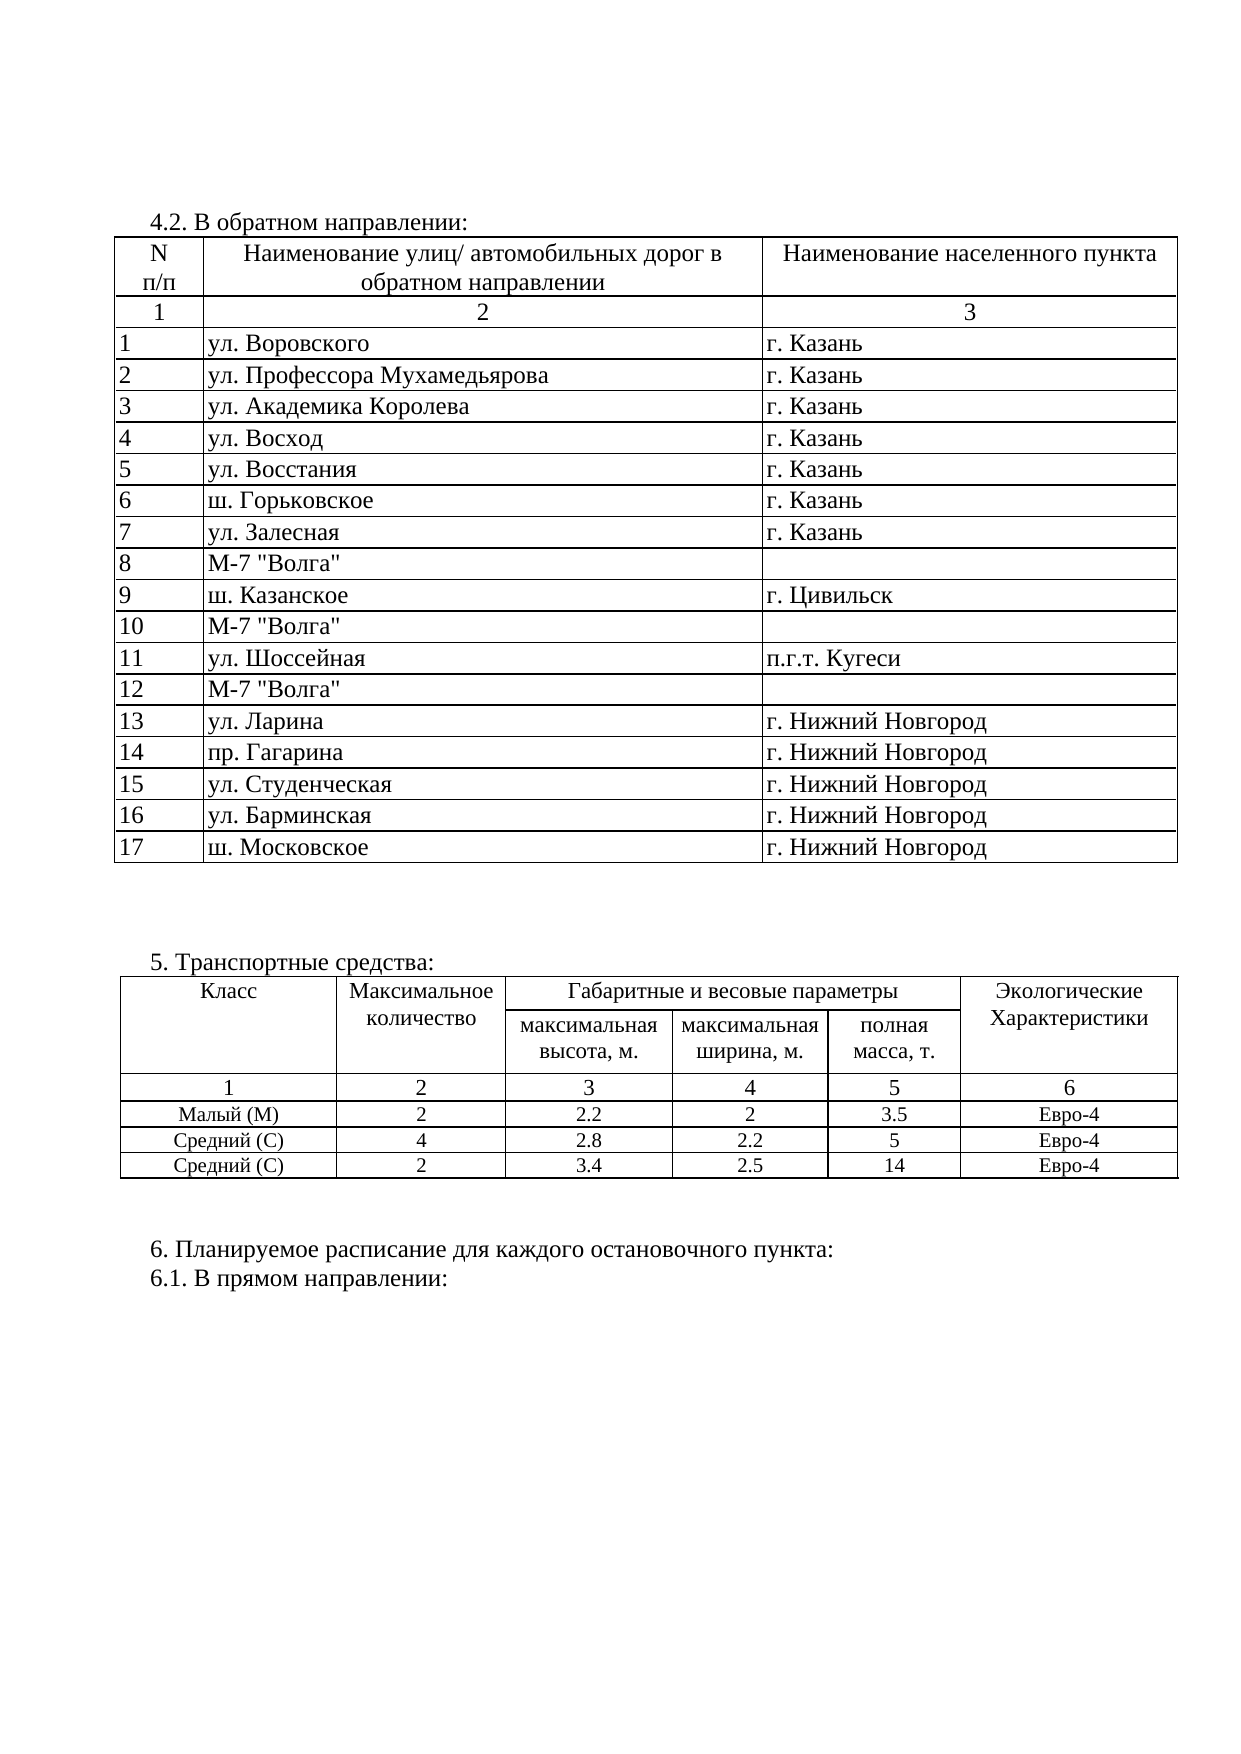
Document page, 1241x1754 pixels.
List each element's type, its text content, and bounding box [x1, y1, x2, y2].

table_cell ул. Студенческая [204, 769, 762, 799]
table_cell 12 [115, 674, 203, 704]
table_cell г. Казань [763, 421, 1177, 453]
table_cell Средний (С) [121, 1153, 336, 1177]
table_cell 3.4 [506, 1153, 672, 1177]
table_cell [763, 547, 1177, 578]
table_cell Евро-4 [961, 1128, 1177, 1152]
table_cell г. Цивильск [763, 579, 1177, 610]
table_cell 2.5 [673, 1153, 827, 1177]
table_cell 11 [115, 643, 203, 673]
table_cell ш. Горьковское [204, 486, 762, 516]
table_cell 1 [121, 1074, 336, 1100]
table_cell 2.8 [506, 1128, 672, 1152]
table_cell г. Казань [763, 516, 1177, 547]
table_cell 2 [337, 1102, 505, 1126]
table_cell 16 [115, 800, 203, 830]
table_cell 9 [115, 580, 203, 610]
table_header Наименование населенного пункта [763, 238, 1177, 295]
table_cell г. Казань [763, 358, 1177, 390]
table_cell 2 [204, 297, 762, 327]
table_cell 2.2 [506, 1102, 672, 1126]
table_cell ул. Барминская [204, 800, 762, 830]
table_cell 3 [763, 295, 1177, 327]
table_cell 3.5 [829, 1102, 960, 1126]
table_cell ул. Профессора Мухамедьярова [204, 360, 762, 390]
table_cell 6 [115, 485, 203, 516]
table_cell Евро-4 [961, 1102, 1177, 1126]
table_cell 2.2 [673, 1128, 827, 1152]
text 4.2. В обратном направлении: [150, 207, 1090, 236]
table_cell ул. Воровского [204, 328, 762, 358]
table_cell г. Нижний Новгород [763, 799, 1177, 830]
table_cell 3 [115, 391, 203, 421]
table_cell Евро-4 [961, 1153, 1177, 1177]
table_cell 2 [337, 1074, 505, 1100]
table_cell г. Казань [763, 484, 1177, 516]
table_cell [763, 610, 1177, 641]
table_header Габаритные и весовые параметры [506, 977, 960, 1009]
table_cell г. Казань [763, 453, 1177, 484]
table_header Экологические Характеристики [961, 977, 1177, 1072]
table_cell ул. Залесная [204, 517, 762, 547]
table_cell пр. Гагарина [204, 737, 762, 767]
table_cell 7 [115, 517, 203, 547]
table_cell п.г.т. Кугеси [763, 641, 1177, 673]
table_header Максимальное количество [337, 977, 505, 1072]
table_cell Малый (М) [121, 1102, 336, 1126]
table_cell 4 [673, 1074, 827, 1100]
table_cell М-7 "Волга" [204, 675, 762, 704]
table_cell М-7 "Волга" [204, 549, 762, 578]
table_cell г. Нижний Новгород [763, 767, 1177, 799]
table_cell 17 [115, 831, 203, 862]
text 6.1. В прямом направлении: [150, 1263, 1090, 1291]
table_cell г. Нижний Новгород [763, 736, 1177, 767]
table_cell М-7 "Волга" [204, 612, 762, 641]
table_cell полная масса, т. [829, 1011, 960, 1072]
table_cell 5 [115, 454, 203, 484]
table_cell максимальная высота, м. [506, 1011, 672, 1072]
table_cell 6 [961, 1074, 1177, 1100]
table_cell ш. Московское [204, 832, 762, 862]
table_header Наименование улиц/ автомобильных дорог в обратном направлении [204, 238, 762, 295]
table_cell г. Нижний Новгород [763, 830, 1177, 862]
table_cell 4 [337, 1128, 505, 1152]
table_cell 5 [829, 1074, 960, 1100]
table_cell 2 [337, 1153, 505, 1177]
table_cell 3 [506, 1074, 672, 1100]
table_cell 2 [673, 1102, 827, 1126]
table_cell ул. Академика Королева [204, 391, 762, 421]
table_cell 15 [115, 768, 203, 799]
table_cell максимальная ширина, м. [673, 1011, 827, 1072]
table_cell 5 [829, 1128, 960, 1152]
table_cell [763, 673, 1177, 704]
table_header N п/п [115, 238, 203, 295]
table_cell 14 [829, 1153, 960, 1177]
table_cell 13 [115, 705, 203, 736]
table_cell ул. Ларина [204, 706, 762, 736]
table_cell г. Казань [763, 327, 1177, 358]
table_cell 10 [115, 611, 203, 641]
text 5. Транспортные средства: [150, 947, 1090, 976]
table_cell Средний (С) [121, 1128, 336, 1152]
table_cell 2 [115, 359, 203, 390]
text 6. Планируемое расписание для каждого остановочного пункта: [150, 1234, 1090, 1263]
table_cell г. Нижний Новгород [763, 704, 1177, 736]
table_cell 8 [115, 548, 203, 578]
table_header Класс [121, 977, 336, 1072]
table_cell 1 [115, 296, 203, 327]
table_cell ул. Восход [204, 423, 762, 453]
table_cell 1 [115, 328, 203, 358]
table_cell ул. Шоссейная [204, 643, 762, 673]
table_cell 14 [115, 737, 203, 767]
table_cell 4 [115, 422, 203, 453]
table_cell ш. Казанское [204, 580, 762, 610]
table_cell г. Казань [763, 390, 1177, 421]
table_cell ул. Восстания [204, 454, 762, 484]
